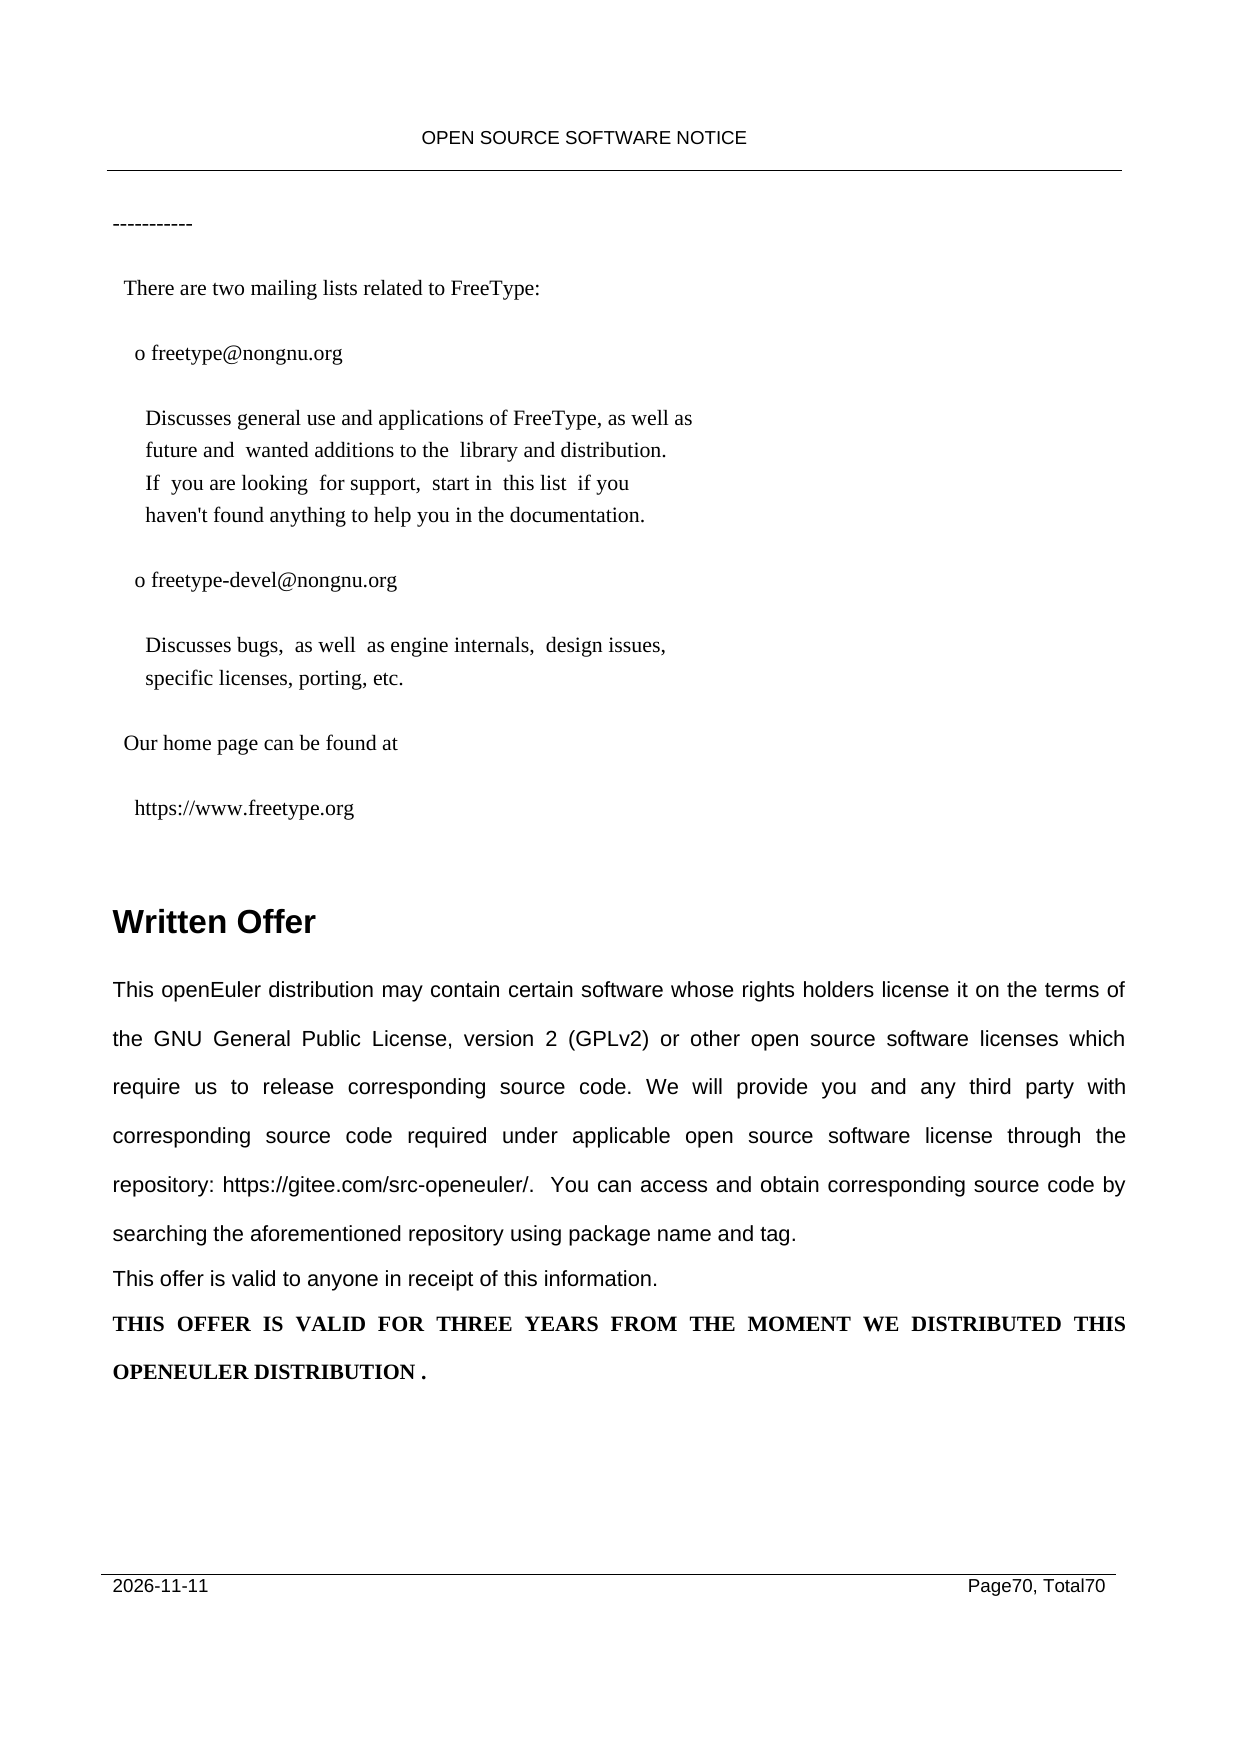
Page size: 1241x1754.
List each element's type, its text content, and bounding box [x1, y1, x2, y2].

text This offer is valid to anyone in receipt of this information. [112, 1262, 1128, 1294]
text This openEuler distribution may contain certain software whose rights holders license it on the terms of the GNU General Public License, version 2 (GPLv2) or other open source software licenses which require us to release corresponding source code. We will provide you and any third party with corresponding source code required under applicable open source software license through the repository: https://gitee.com/src-openeuler/. You can access and obtain corresponding source code by searching the aforementioned repository using package name and tag. [112, 973, 1128, 1249]
text Written Offer [112, 889, 1128, 954]
text THIS OFFER IS VALID FOR THREE YEARS FROM THE MOMENT WE DISTRIBUTED THIS OPENEULER DISTRIBUTION . [112, 1307, 1128, 1388]
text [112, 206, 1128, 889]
